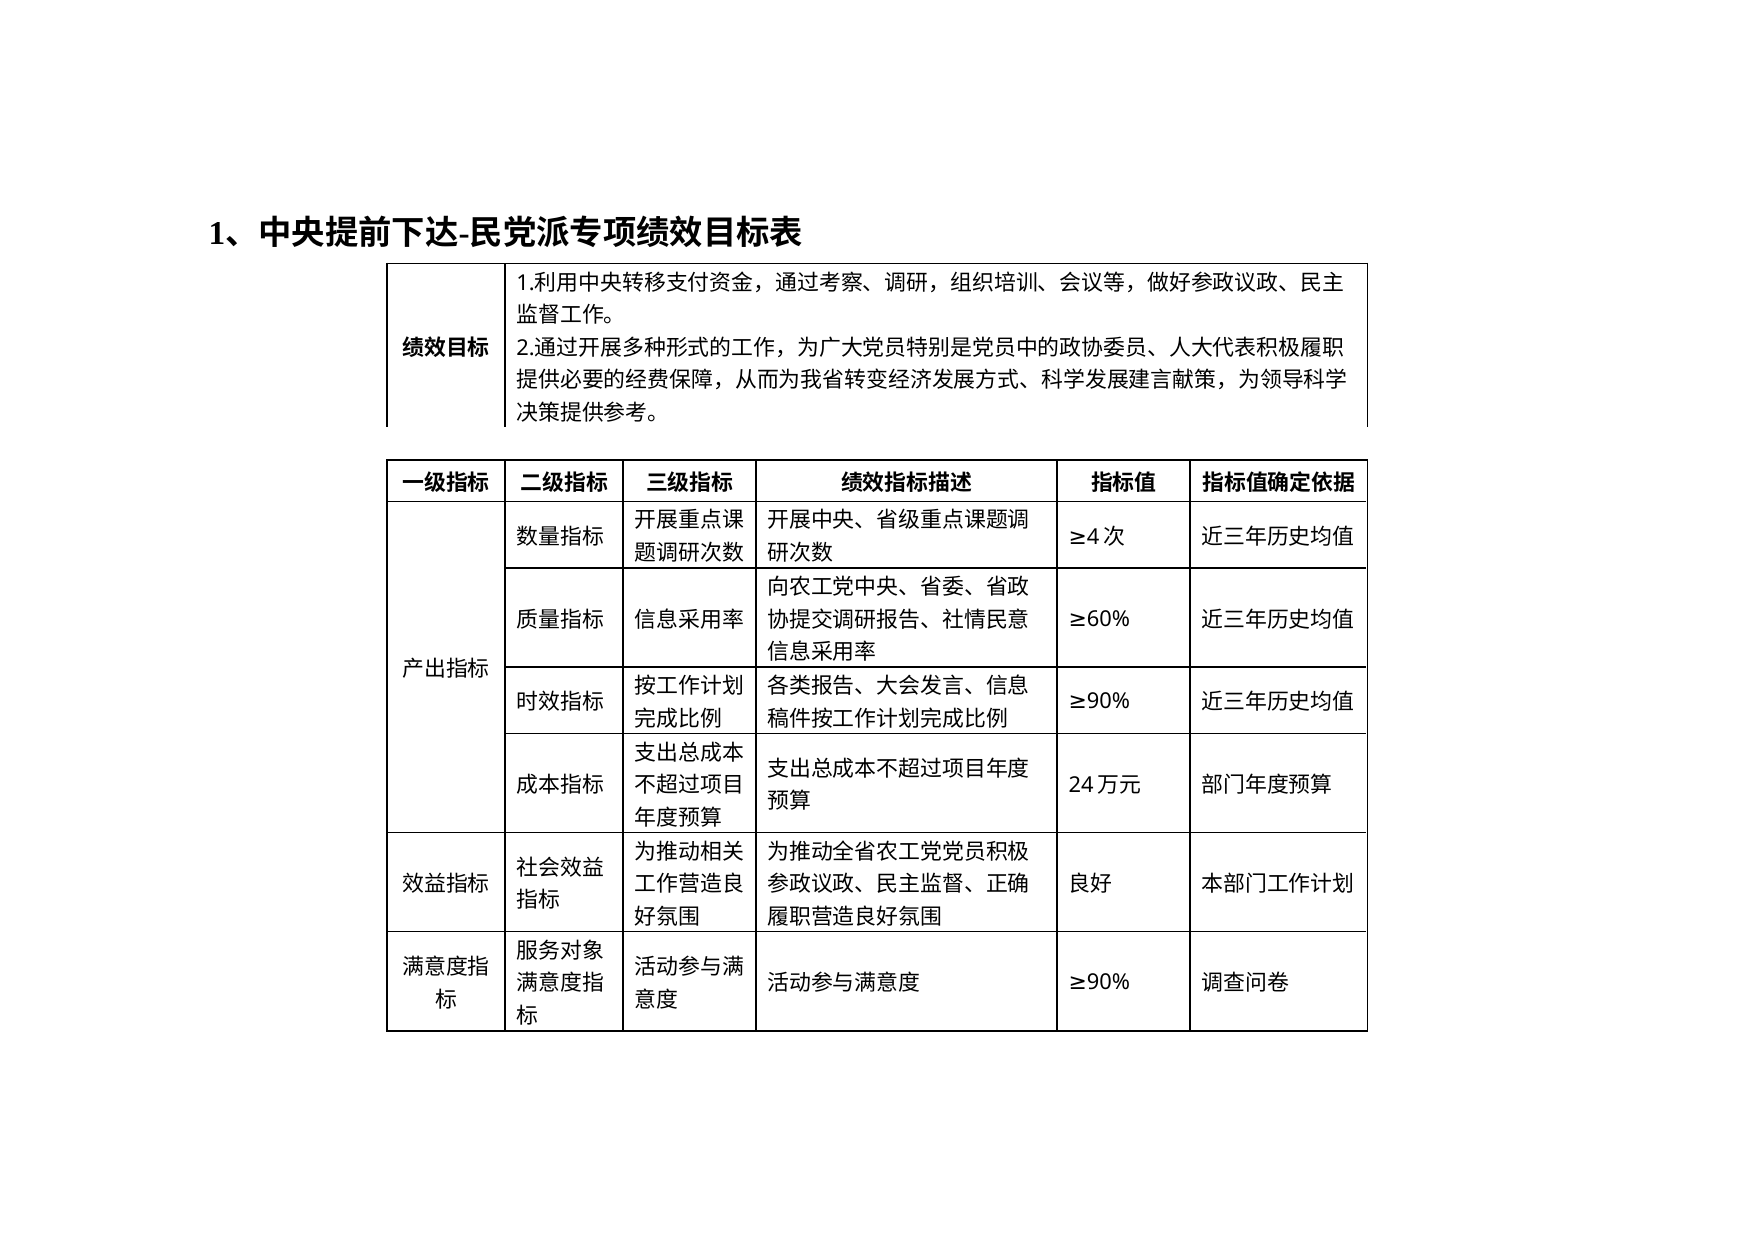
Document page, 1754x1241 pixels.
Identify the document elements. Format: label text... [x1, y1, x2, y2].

table_cell 数量指标 [506, 502, 622, 567]
table_cell 为推动相关工作营造良好氛围 [624, 833, 755, 931]
table_cell 产出指标 [388, 502, 504, 832]
table_header 1.利用中央转移支付资金，通过考察、调研，组织培训、会议等，做好参政议政、民主监督工作。 2.通过开展多种形式的工作，为广大党员特别是党员中的政协委员、人大代表积极履职提供必要的经费保障，从而为我省转变经济发展方式、科学发展建言献策，为领导科学决策提供参考。 [506, 264, 1367, 427]
table_cell 本部门工作计划 [1191, 832, 1367, 931]
table_cell 活动参与满意度 [624, 932, 755, 1030]
table_cell ≥90% [1058, 932, 1189, 1030]
table_header 绩效指标描述 [757, 461, 1056, 501]
table_cell 按工作计划完成比例 [624, 668, 755, 733]
table_cell 调查问卷 [1191, 931, 1367, 1030]
table_cell 效益指标 [388, 833, 504, 931]
table_cell 时效指标 [506, 668, 622, 733]
table_cell ≥90% [1058, 668, 1189, 733]
table_cell 开展中央、省级重点课题调研次数 [757, 502, 1056, 567]
table_header 二级指标 [506, 461, 622, 501]
table_cell ≥4次 [1058, 502, 1189, 567]
table_cell 部门年度预算 [1191, 733, 1367, 832]
table_cell 支出总成本不超过项目年度预算 [757, 734, 1056, 832]
table_cell 开展重点课题调研次数 [624, 502, 755, 567]
table_header 绩效目标 [388, 264, 504, 427]
table_cell 支出总成本不超过项目年度预算 [624, 734, 755, 832]
table_header 指标值确定依据 [1191, 461, 1367, 501]
table_cell 24万元 [1058, 734, 1189, 832]
table_cell 近三年历史均值 [1191, 567, 1367, 666]
table_cell 满意度指标 [388, 932, 504, 1030]
table_cell 向农工党中央、省委、省政协提交调研报告、社情民意信息采用率 [757, 569, 1056, 666]
table_cell 活动参与满意度 [757, 932, 1056, 1030]
table_cell 社会效益指标 [506, 833, 622, 931]
table_cell 成本指标 [506, 734, 622, 832]
table_header 三级指标 [624, 461, 755, 501]
table_header 指标值 [1058, 461, 1189, 501]
table_cell 近三年历史均值 [1191, 666, 1367, 733]
text 1、中央提前下达-民党派专项绩效目标表 [150, 198, 1604, 263]
table_cell 质量指标 [506, 569, 622, 666]
table_cell 各类报告、大会发言、信息稿件按工作计划完成比例 [757, 668, 1056, 733]
table_cell 服务对象满意度指标 [506, 932, 622, 1030]
table_cell 良好 [1058, 833, 1189, 931]
table_cell 近三年历史均值 [1191, 501, 1367, 567]
table_cell 为推动全省农工党党员积极参政议政、民主监督、正确履职营造良好氛围 [757, 833, 1056, 931]
table_header 一级指标 [388, 461, 504, 501]
table_cell ≥60% [1058, 569, 1189, 666]
table_cell 信息采用率 [624, 569, 755, 666]
